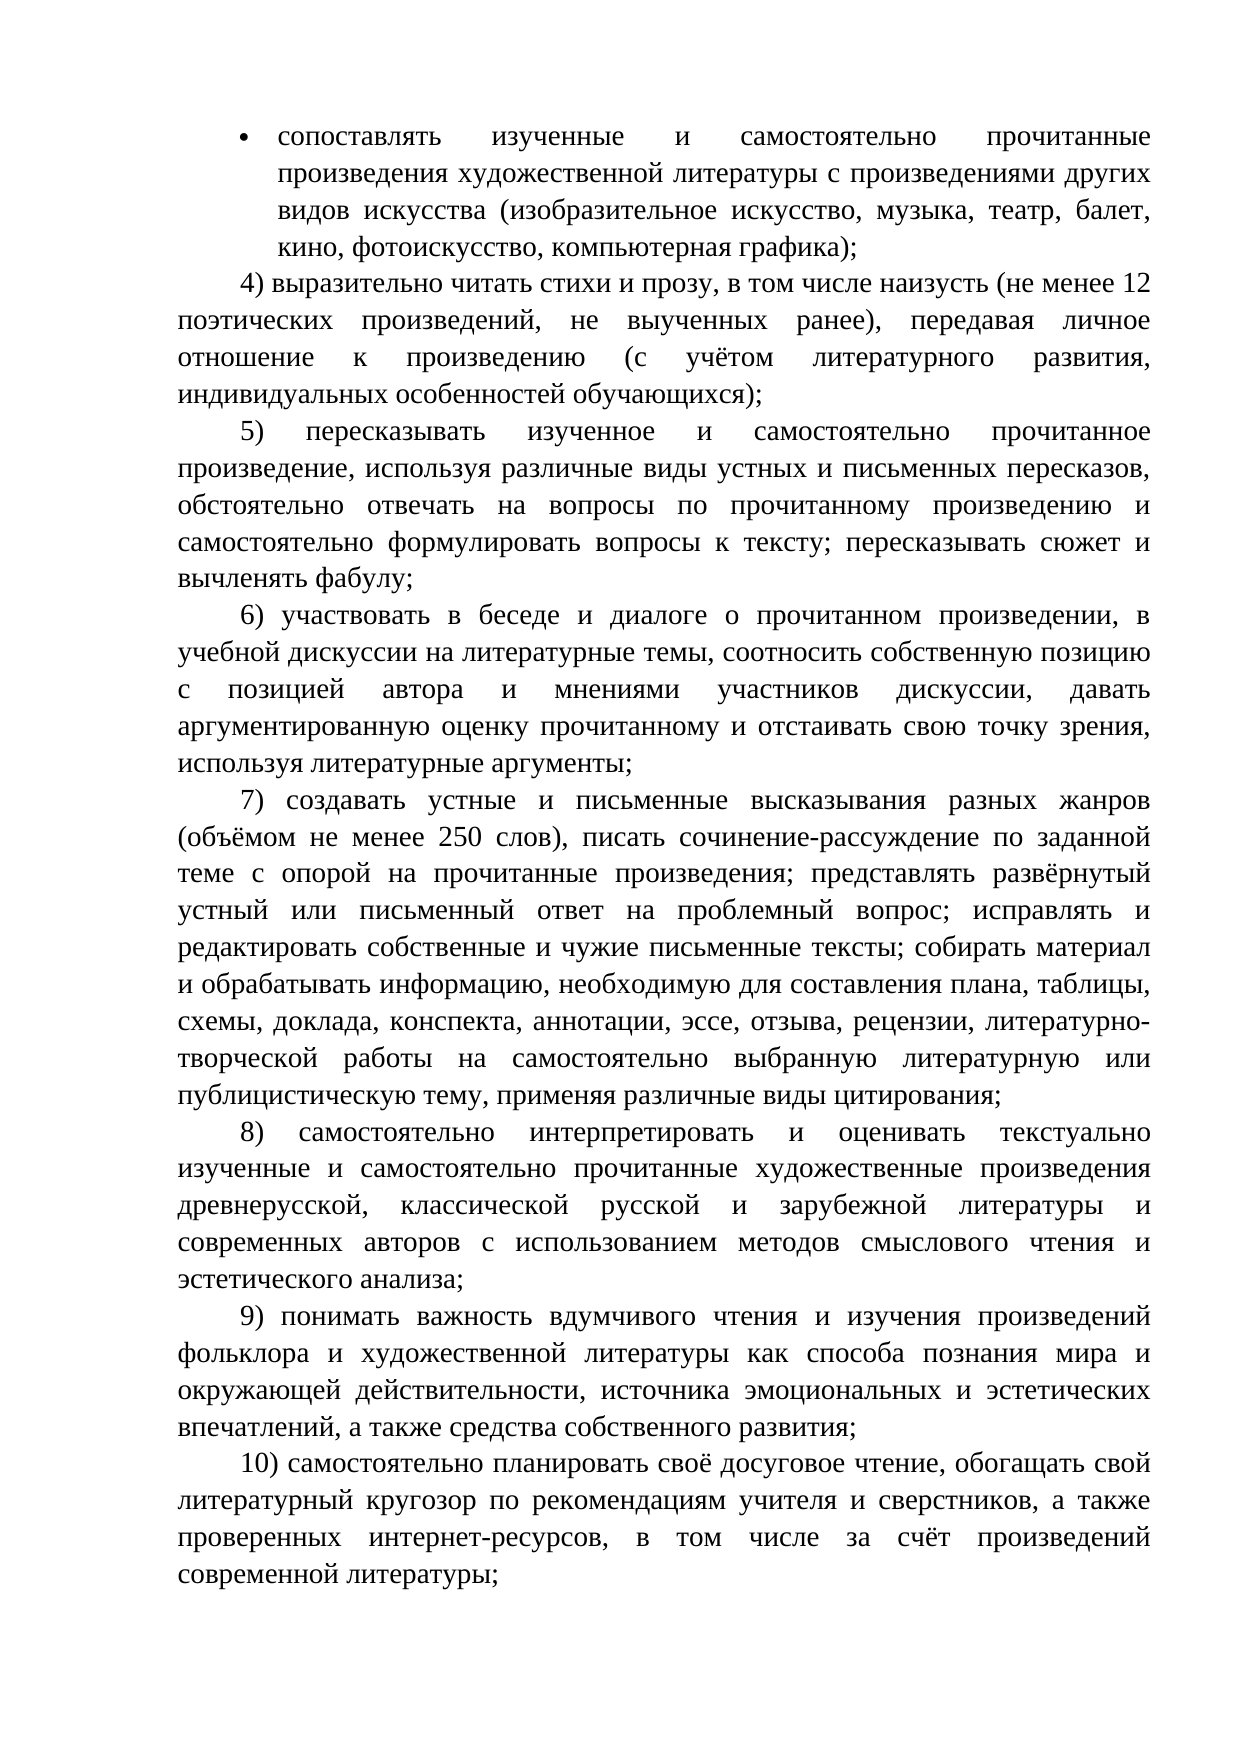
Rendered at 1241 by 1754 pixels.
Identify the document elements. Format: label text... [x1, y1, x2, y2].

text 6) участвовать в беседе и диалоге о прочитанном произведении, в учебной дискуссии на литературные темы, соотносить собственную позицию с позицией автора и мнениями участников дискуссии, давать аргументированную оценку прочитанному и отстаивать свою точку зрения, используя литературные аргументы; [177, 597, 1152, 778]
text 7) создавать устные и письменные высказывания разных жанров (объёмом не менее 250 слов), писать сочинение-рассуждение по заданной теме с опорой на прочитанные произведения; представлять развёрнутый устный или письменный ответ на проблемный вопрос; исправлять и редактировать собственные и чужие письменные тексты; собирать материал и обрабатывать информацию, необходимую для составления плана, таблицы, схемы, доклада, конспекта, аннотации, эссе, отзыва, рецензии, литературно-творческой работы на самостоятельно выбранную литературную или публицистическую тему, применяя различные виды цитирования; [177, 782, 1152, 1110]
text 8) самостоятельно интерпретировать и оценивать текстуально изученные и самостоятельно прочитанные художественные произведения древнерусской, классической русской и зарубежной литературы и современных авторов с использованием методов смыслового чтения и эстетического анализа; [177, 1114, 1152, 1295]
list сопоставлять изученные и самостоятельно прочитанные произведения художественной литературы с произведениями других видов искусства (изобразительное искусство, музыка, театр, балет, кино, фотоискусство, компьютерная графика); [240, 118, 1152, 262]
text 5) пересказывать изученное и самостоятельно прочитанное произведение, используя различные виды устных и письменных пересказов, обстоятельно отвечать на вопросы по прочитанному произведению и самостоятельно формулировать вопросы к тексту; пересказывать сюжет и вычленять фабулу; [177, 413, 1152, 594]
text 4) выразительно читать стихи и прозу, в том числе наизусть (не менее 12 поэтических произведений, не выученных ранее), передавая личное отношение к произведению (с учётом литературного развития, индивидуальных особенностей обучающихся); [177, 266, 1152, 410]
text 10) самостоятельно планировать своё досуговое чтение, обогащать свой литературный кругозор по рекомендациям учителя и сверстников, а также проверенных интернет-ресурсов, в том числе за счёт произведений современной литературы; [177, 1446, 1152, 1590]
text 9) понимать важность вдумчивого чтения и изучения произведений фольклора и художественной литературы как способа познания мира и окружающей действительности, источника эмоциональных и эстетических впечатлений, а также средства собственного развития; [177, 1298, 1152, 1442]
